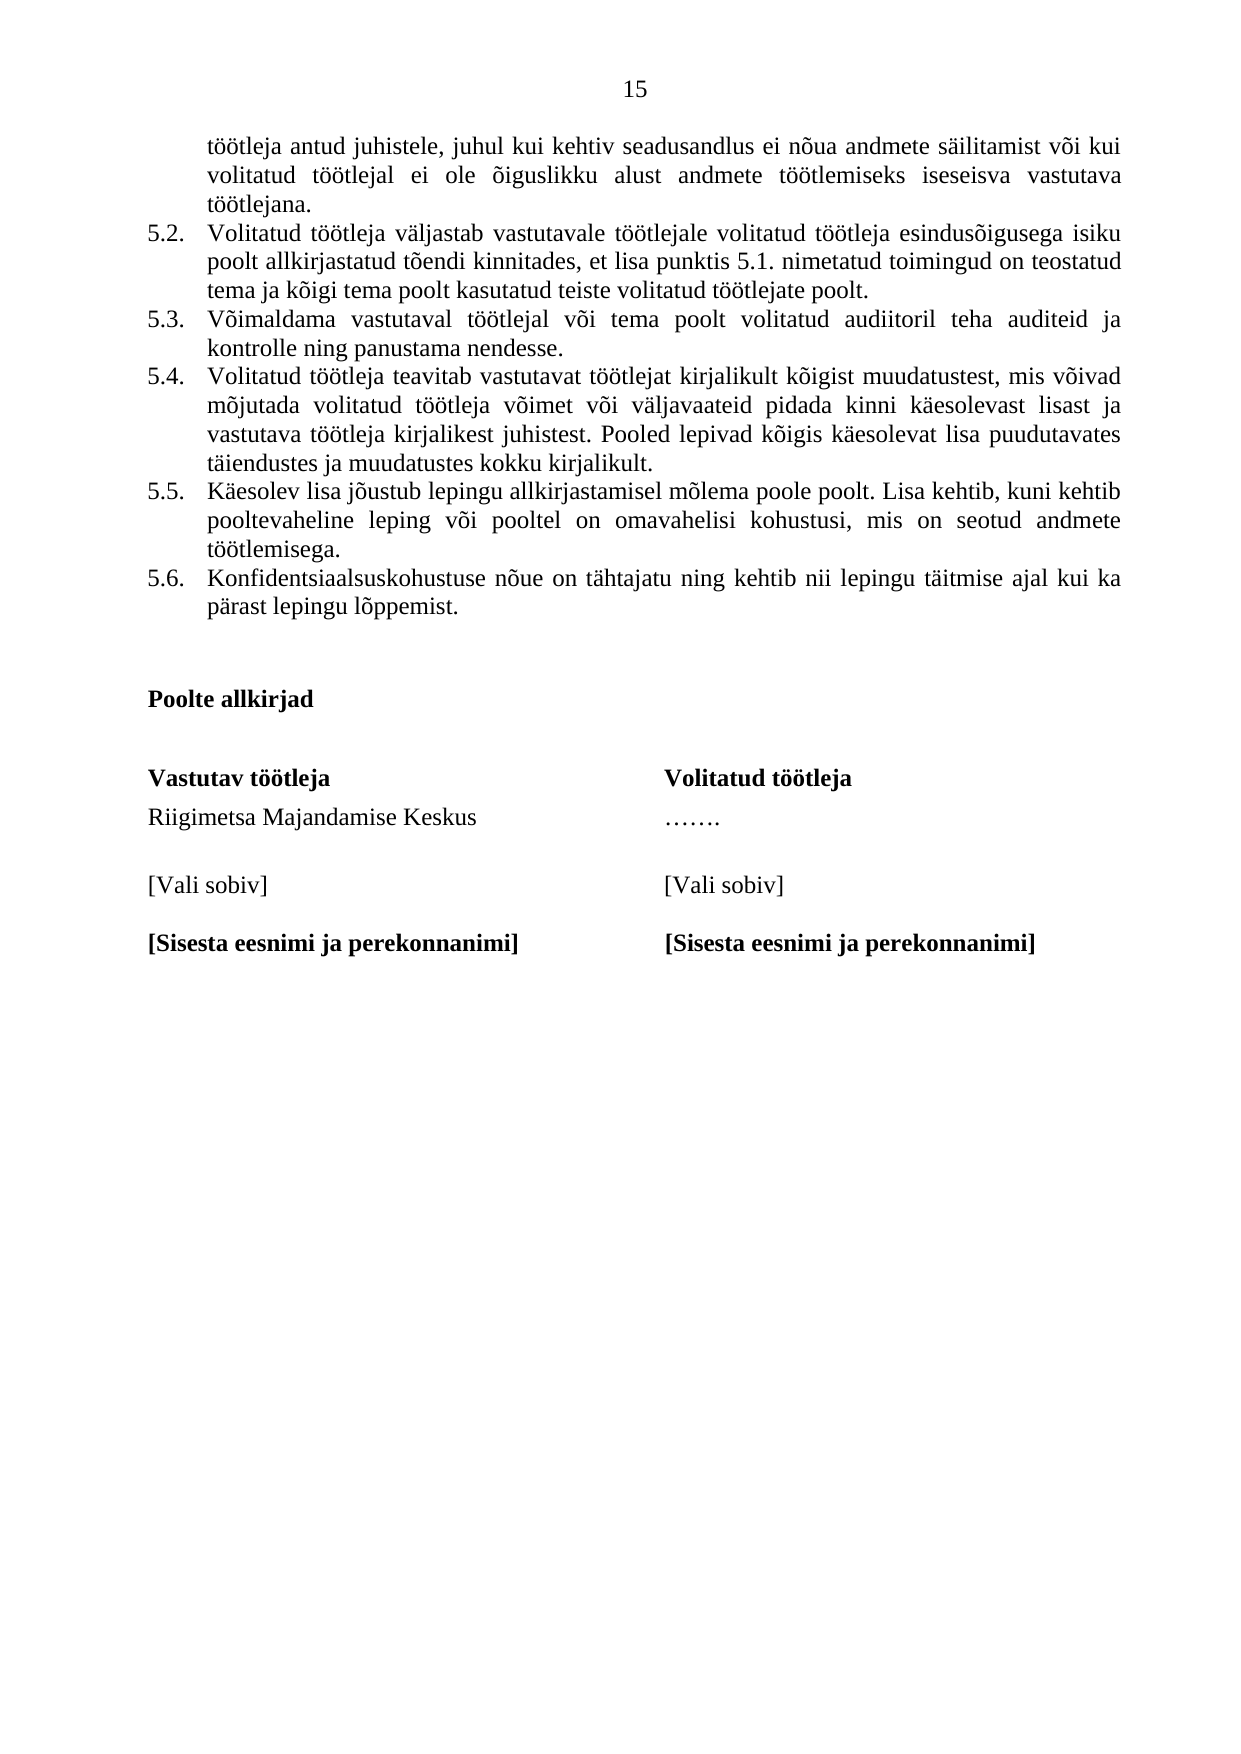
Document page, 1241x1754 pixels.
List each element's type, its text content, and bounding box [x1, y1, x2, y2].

list Volitatud töötleja teavitab vastutavat töötlejat kirjalikult kõigist muudatustest, mis võivad mõjutada volitatud töötleja võimet või väljavaateid pidada kinni käesolevast lisast ja vastutava töötleja kirjalikest juhistest. Pooled lepivad kõigis käesolevat lisa puudutavates täiendustes ja muudatustes kokku kirjalikult. [147, 361, 1122, 476]
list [147, 131, 1122, 218]
list Võimaldama vastutaval töötlejal või tema poolt volitatud audiitoril teha auditeid ja kontrolle ning panustama nendesse. [147, 304, 1122, 361]
text Riigimetsa Majandamise Keskus [148, 802, 1122, 831]
list Käesolev lisa jõustub lepingu allkirjastamisel mõlema poole poolt. Lisa kehtib, kuni kehtib pooltevaheline leping või pooltel on omavahelisi kohustusi, mis on seotud andmete töötlemisega. [147, 476, 1122, 563]
list Konfidentsiaalsuskohustuse nõue on tähtajatu ning kehtib nii lepingu täitmise ajal kui ka pärast lepingu lõppemist. [147, 563, 1122, 620]
text Vastutav töötleja Volitatud töötleja [148, 763, 1122, 792]
text Poolte allkirjad [148, 684, 1122, 713]
list Volitatud töötleja väljastab vastutavale töötlejale volitatud töötleja esindusõigusega isiku poolt allkirjastatud tõendi kinnitades, et lisa punktis 5.1. nimetatud toimingud on teostatud tema ja kõigi tema poolt kasutatud teiste volitatud töötlejate poolt. [147, 218, 1122, 304]
